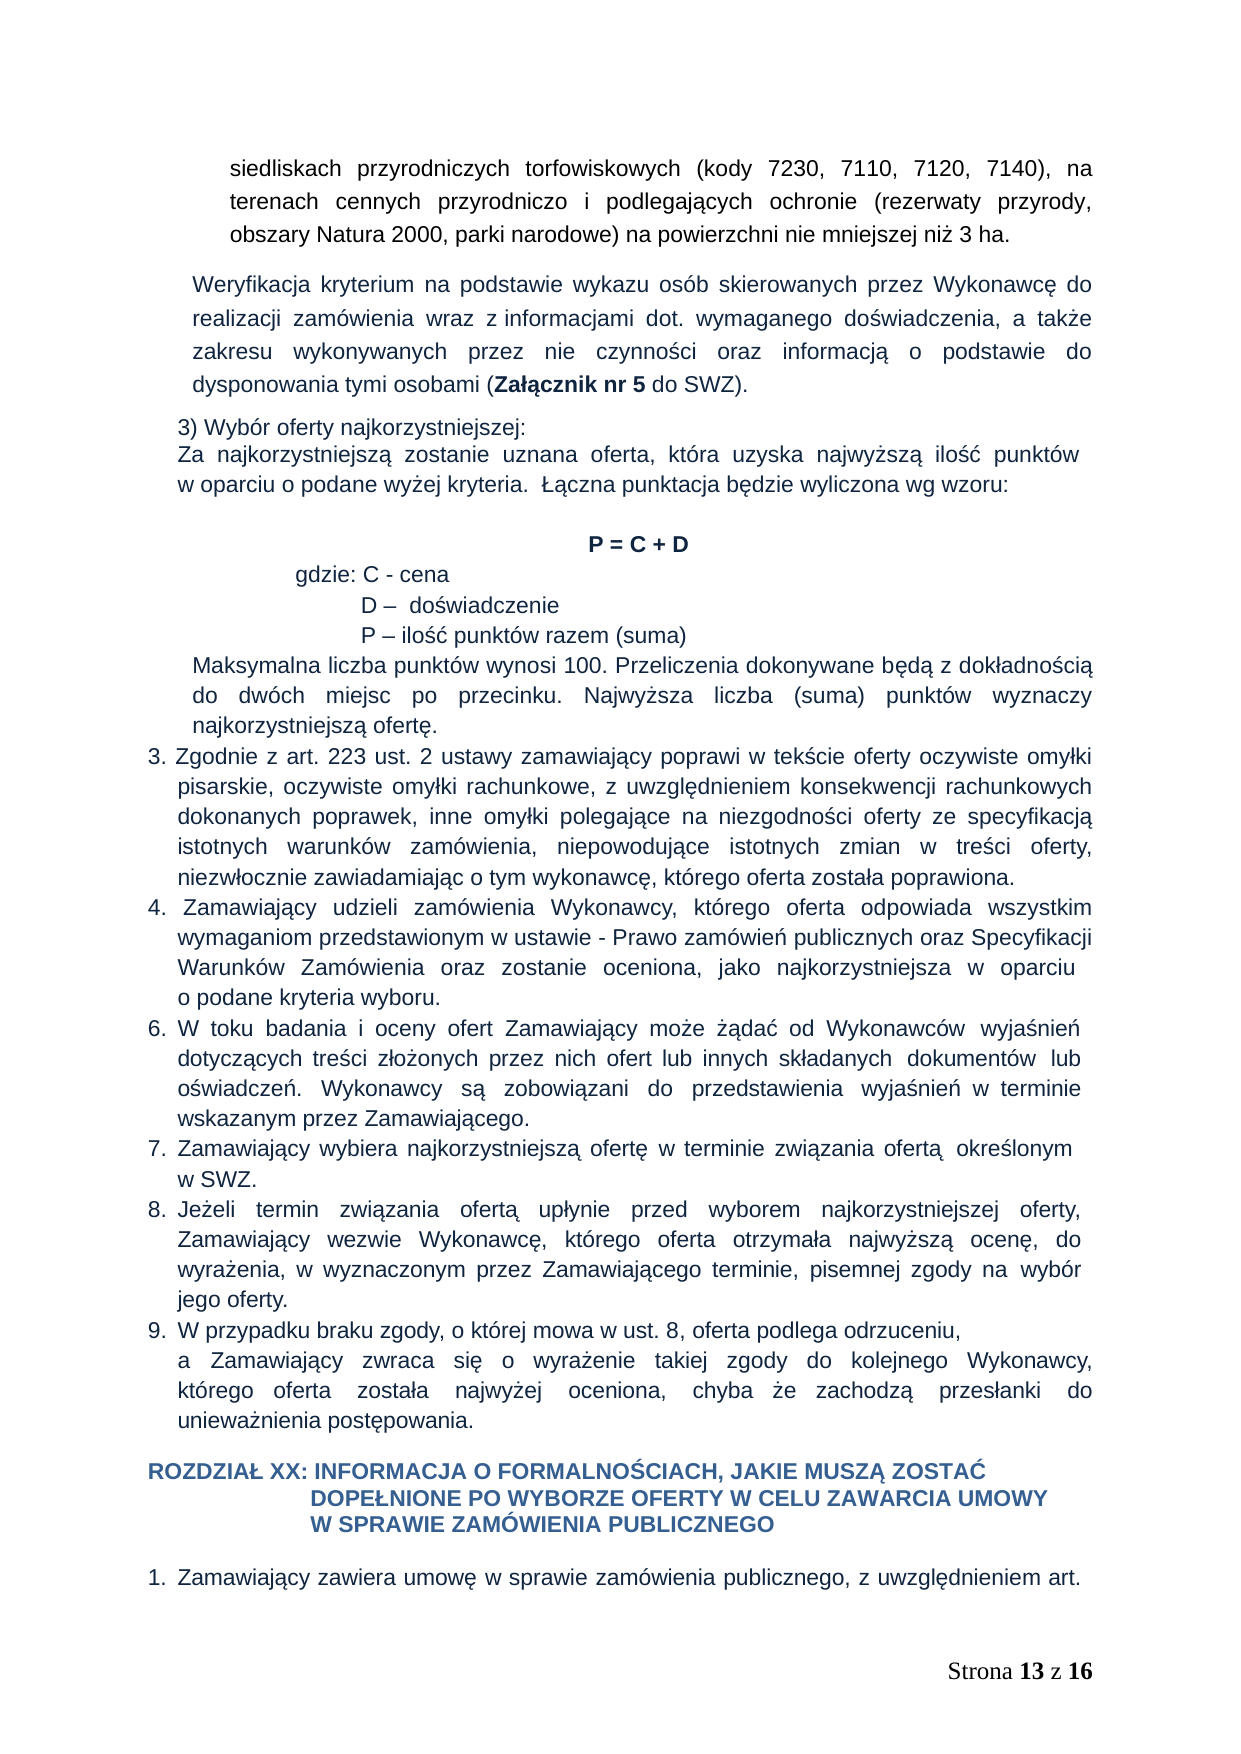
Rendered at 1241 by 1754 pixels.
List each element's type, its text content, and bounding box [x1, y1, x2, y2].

text a Zamawiający zwraca się o wyrażenie takiej zgody do kolejnego Wykonawcy, którego oferta została najwyżej oceniona, chyba że zachodzą przesłanki do unieważnienia postępowania. [177, 1347, 1093, 1434]
text gdzie: C - cena [258, 561, 1093, 588]
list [148, 1564, 1081, 1590]
text 3) Wybór oferty najkorzystniejszej: [148, 414, 1093, 441]
text Za najkorzystniejszą zostanie uznana oferta, która uzyska najwyższą ilość punktów w oparciu o podane wyżej kryteria. Łączna punktacja będzie wyliczona wg wzoru: [177, 441, 1093, 497]
text P = C + D [184, 531, 1093, 558]
text 4. Zamawiający udzieli zamówienia Wykonawcy, którego oferta odpowiada wszystkim wymaganiom przedstawionym w ustawie - Prawo zamówień publicznych oraz Specyfikacji Warunków Zamówienia oraz zostanie oceniona, jako najkorzystniejsza w oparciu o podane kryteria wyboru. [148, 894, 1093, 1011]
text 3. Zgodnie z art. 223 ust. 2 ustawy zamawiający poprawi w tekście oferty oczywiste omyłki pisarskie, oczywiste omyłki rachunkowe, z uwzględnieniem konsekwencji rachunkowych dokonanych poprawek, inne omyłki polegające na niezgodności oferty ze specyfikacją istotnych warunków zamówienia, niepowodujące istotnych zmian w treści oferty, niezwłocznie zawiadamiając o tym wykonawcę, którego oferta została poprawiona. [148, 743, 1093, 890]
text ROZDZIAŁ XX: INFORMACJA O FORMALNOŚCIACH, JAKIE MUSZĄ ZOSTAĆ DOPEŁNIONE PO WYBORZE OFERTY W CELU ZAWARCIA UMOWY W SPRAWIE ZAMÓWIENIA PUBLICZNEGO [148, 1458, 1093, 1537]
text Weryfikacja kryterium na podstawie wykazu osób skierowanych przez Wykonawcę do realizacji zamówienia wraz z informacjami dot. wymaganego doświadczenia, a także zakresu wykonywanych przez nie czynności oraz informacją o podstawie do dysponowania tymi osobami (Załącznik nr 5 do SWZ). [192, 264, 1093, 398]
list W toku badania i oceny ofert Zamawiający może żądać od Wykonawców wyjaśnień dotyczących treści złożonych przez nich ofert lub innych składanych dokumentów lub oświadczeń. Wykonawcy są zobowiązani do przedstawienia wyjaśnień w terminie wskazanym przez Zamawiającego. [148, 1014, 1081, 1132]
list Jeżeli termin związania ofertą upłynie przed wyborem najkorzystniejszej oferty, Zamawiający wezwie Wykonawcę, którego oferta otrzymała najwyższą ocenę, do wyrażenia, w wyznaczonym przez Zamawiającego terminie, pisemnej zgody na wybór jego oferty. [148, 1196, 1081, 1313]
list Zamawiający wybiera najkorzystniejszą ofertę w terminie związania ofertą określonym w SWZ. [148, 1135, 1081, 1192]
text P – ilość punktów razem (suma) [354, 622, 1093, 648]
list W przypadku braku zgody, o której mowa w ust. 8, oferta podlega odrzuceniu, [148, 1317, 1081, 1343]
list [192, 148, 1093, 248]
text Maksymalna liczba punktów wynosi 100. Przeliczenia dokonywane będą z dokładnością do dwóch miejsc po przecinku. Najwyższa liczba (suma) punktów wyznaczy najkorzystniejszą ofertę. [192, 652, 1093, 739]
text D – doświadczenie [354, 592, 1093, 618]
